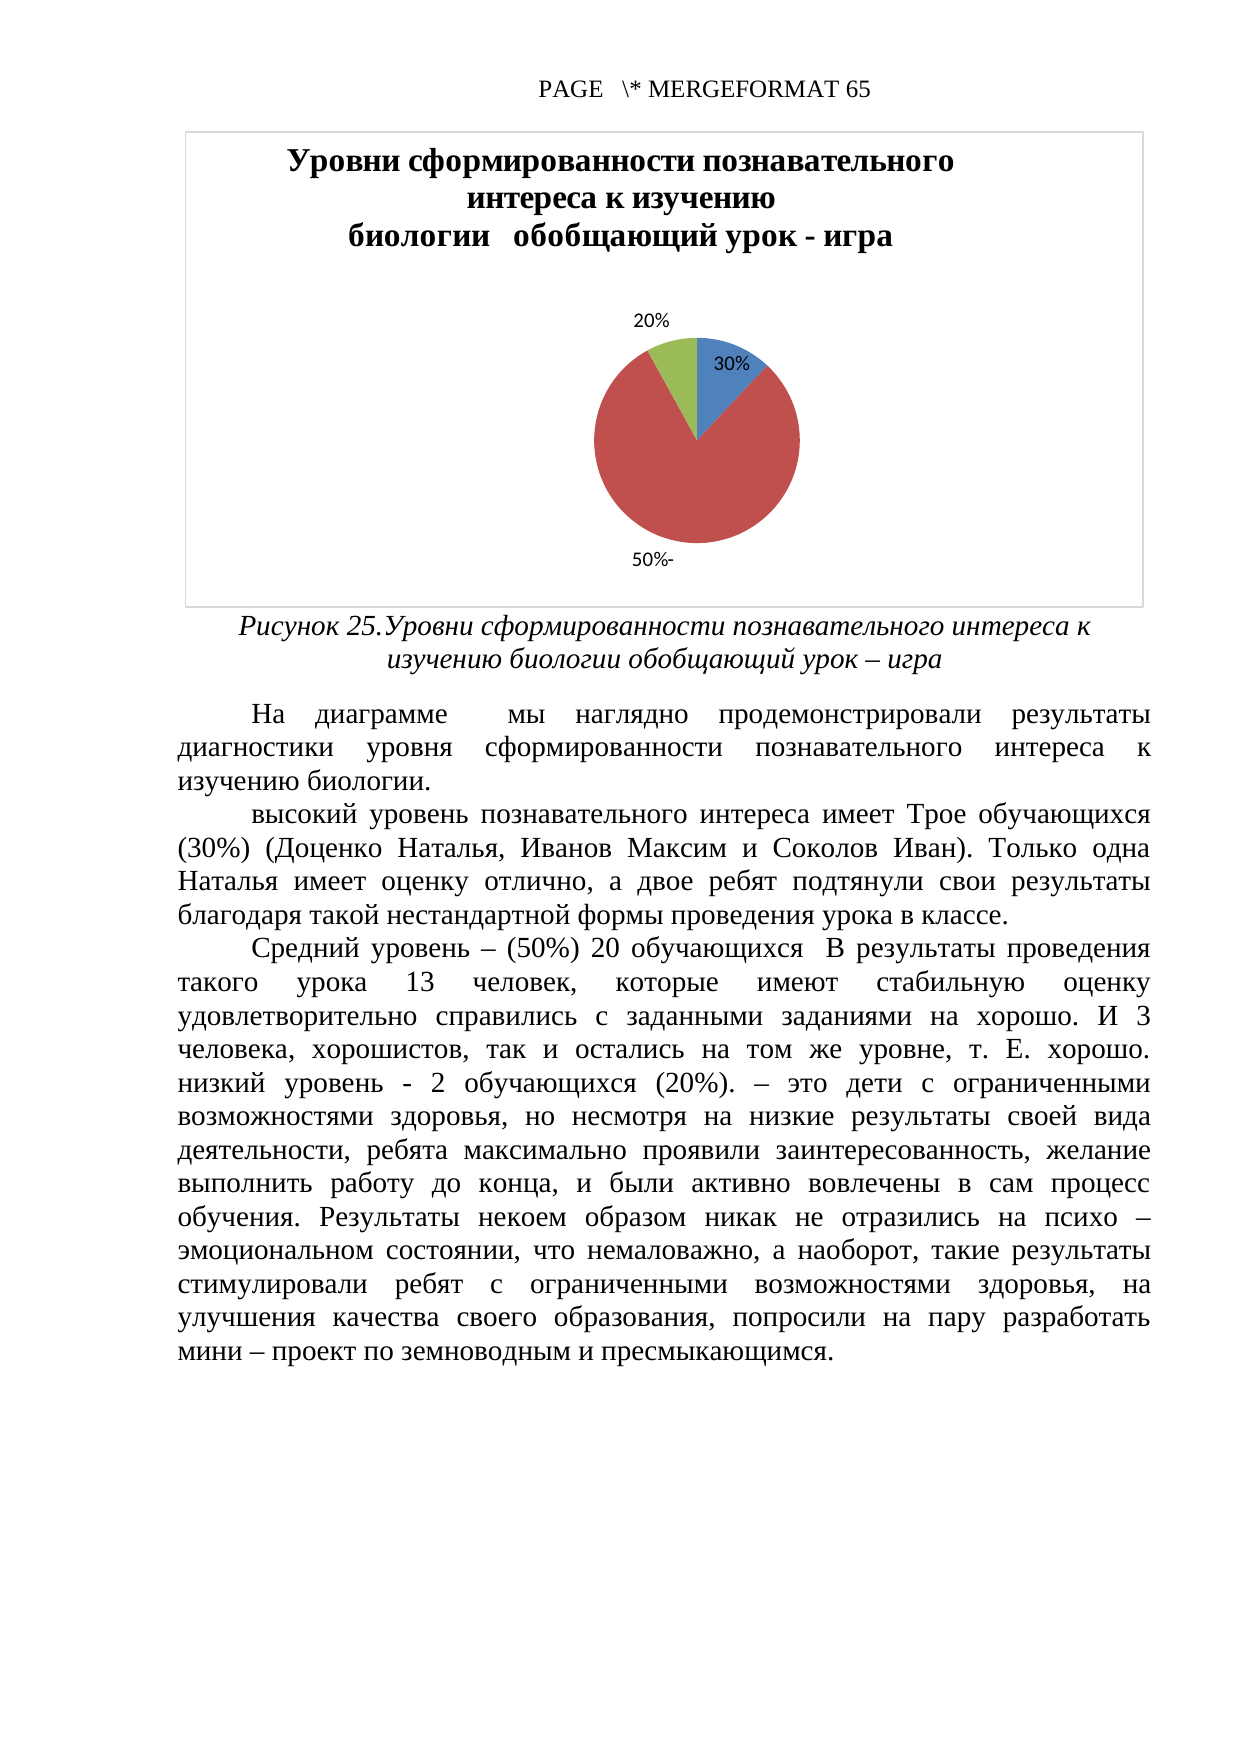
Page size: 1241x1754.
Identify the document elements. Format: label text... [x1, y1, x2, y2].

text высокий уровень познавательного интереса имеет Трое обучающихся (30%) (Доценко Наталья, Иванов Максим и Соколов Иван). Только одна Наталья имеет оценку отлично, а двое ребят подтянули свои результаты благодаря такой нестандартной формы проведения урока в классе. [177, 796, 1152, 931]
text Средний уровень – (50%) 20 обучающихся В результаты проведения такого урока 13 человек, которые имеют стабильную оценку удовлетворительно справились с заданными заданиями на хорошо. И 3 человека, хорошистов, так и остались на том же уровне, т. Е. хорошо. низкий уровень - 2 обучающихся (20%). – это дети с ограниченными возможностями здоровья, но несмотря на низкие результаты своей вида деятельности, ребята максимально проявили заинтересованность, желание выполнить работу до конца, и были активно вовлечены в сам процесс обучения. Результаты некоем образом никак не отразились на психо – эмоциональном состоянии, что немаловажно, а наоборот, такие результаты стимулировали ребят с ограниченными возможностями здоровья, на улучшения качества своего образования, попросили на пару разработать мини – проект по земноводным и пресмыкающимся. [177, 931, 1152, 1367]
text Рисунок 25.Уровни сформированности познавательного интереса к изучению биологии обобщающий урок – игра [177, 131, 1152, 675]
text На диаграмме мы наглядно продемонстрировали результаты диагностики уровня сформированности познавательного интереса к изучению биологии. [177, 696, 1152, 796]
